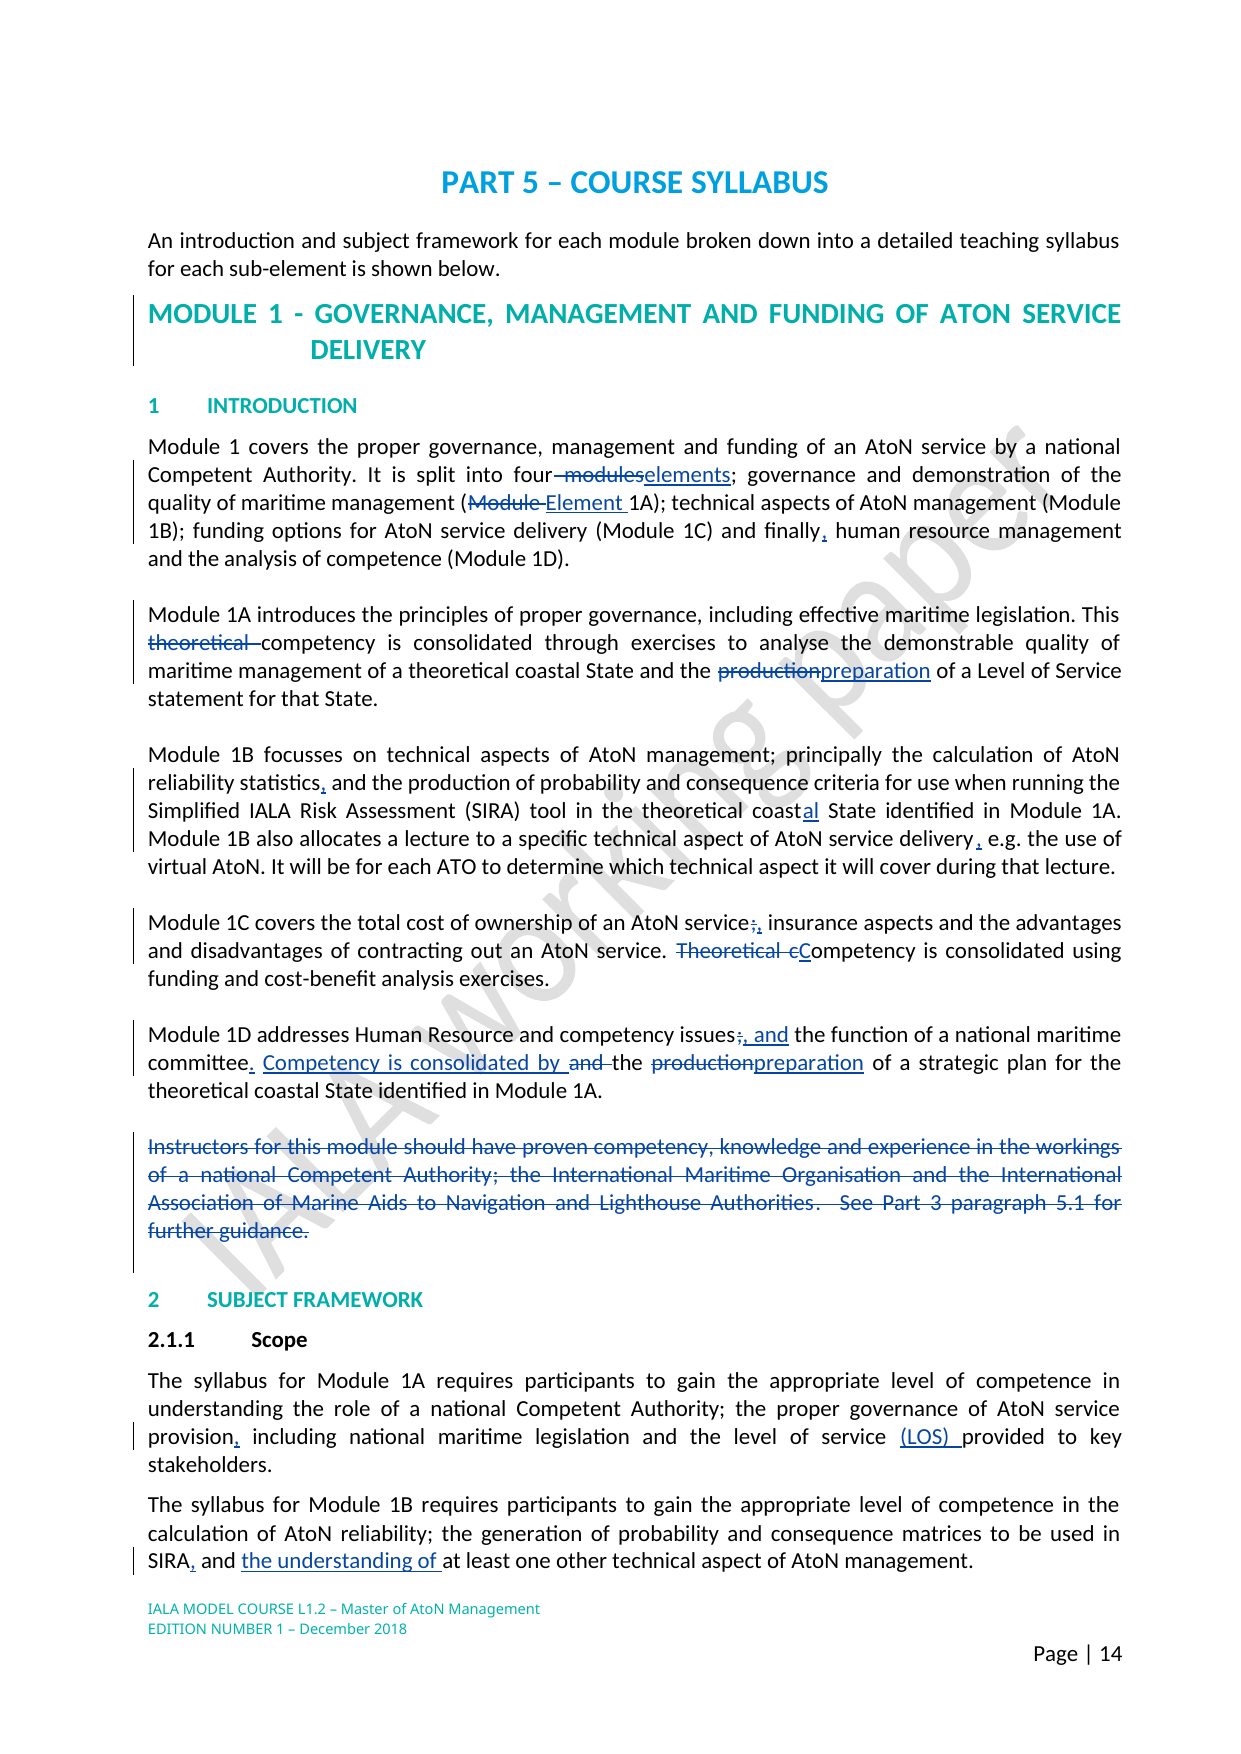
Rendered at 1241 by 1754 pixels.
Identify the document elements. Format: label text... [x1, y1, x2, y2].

text Module 1B focusses on technical aspects of AtoN management; principally the calculation of AtoN reliability statistics and the production of probability and consequence criteria for use when running the Simplified IALA Risk Assessment (SIRA) tool in the theoretical coast State identified in Module 1A. Module 1B also allocates a lecture to a specific technical aspect of AtoN service delivery e.g. the use of virtual AtoN. It will be for each ATO to determine which technical aspect it will cover during that lecture. [148, 740, 1122, 880]
subtitle SUBJECT FRAMEWORK [148, 1285, 1122, 1313]
text Module 1C covers the total cost of ownership of an AtoN service insurance aspects and the advantages and disadvantages of contracting out an AtoN service. ompetency is consolidated using funding and cost-benefit analysis exercises. [148, 908, 1122, 992]
text Module 1D addresses Human Resource and competency issues the function of a national maritime committee the of a strategic plan for the theoretical coastal State identified in Module 1A. [148, 1020, 1122, 1104]
text The syllabus for Module 1B requires participants to gain the appropriate level of competence in the calculation of AtoN reliability; the generation of probability and consequence matrices to be used in SIRA and at least one other technical aspect of AtoN management. [148, 1491, 1122, 1575]
text An introduction and subject framework for each module broken down into a detailed teaching syllabus for each sub-element is shown below. [148, 227, 1122, 283]
text PART 5 – COURSE SYLLABUS [148, 161, 1122, 202]
subtitle Scope [148, 1326, 1122, 1353]
subtitle INTRODUCTION [148, 391, 1122, 419]
text The syllabus for Module 1A requires participants to gain the appropriate level of competence in understanding the role of a national Competent Authority; the proper governance of AtoN service provision including national maritime legislation and the level of service provided to key stakeholders. [148, 1366, 1122, 1478]
text Module 1A introduces the principles of proper governance, including effective maritime legislation. This competency is consolidated through exercises to analyse the demonstrable quality of maritime management of a theoretical coastal State and the of a Level of Service statement for that State. [148, 600, 1122, 712]
text Module 1 covers the proper governance, management and funding of an AtoN service by a national Competent Authority. It is split into four; governance and demonstration of the quality of maritime management (1A); technical aspects of AtoN management (Module 1B); funding options for AtoN service delivery (Module 1C) and finally human resource management and the analysis of competence (Module 1D). [148, 432, 1122, 572]
subtitle MODULE 1 - GOVERNANCE, MANAGEMENT AND FUNDING OF ATON SERVICE DELIVERY [148, 295, 1122, 366]
